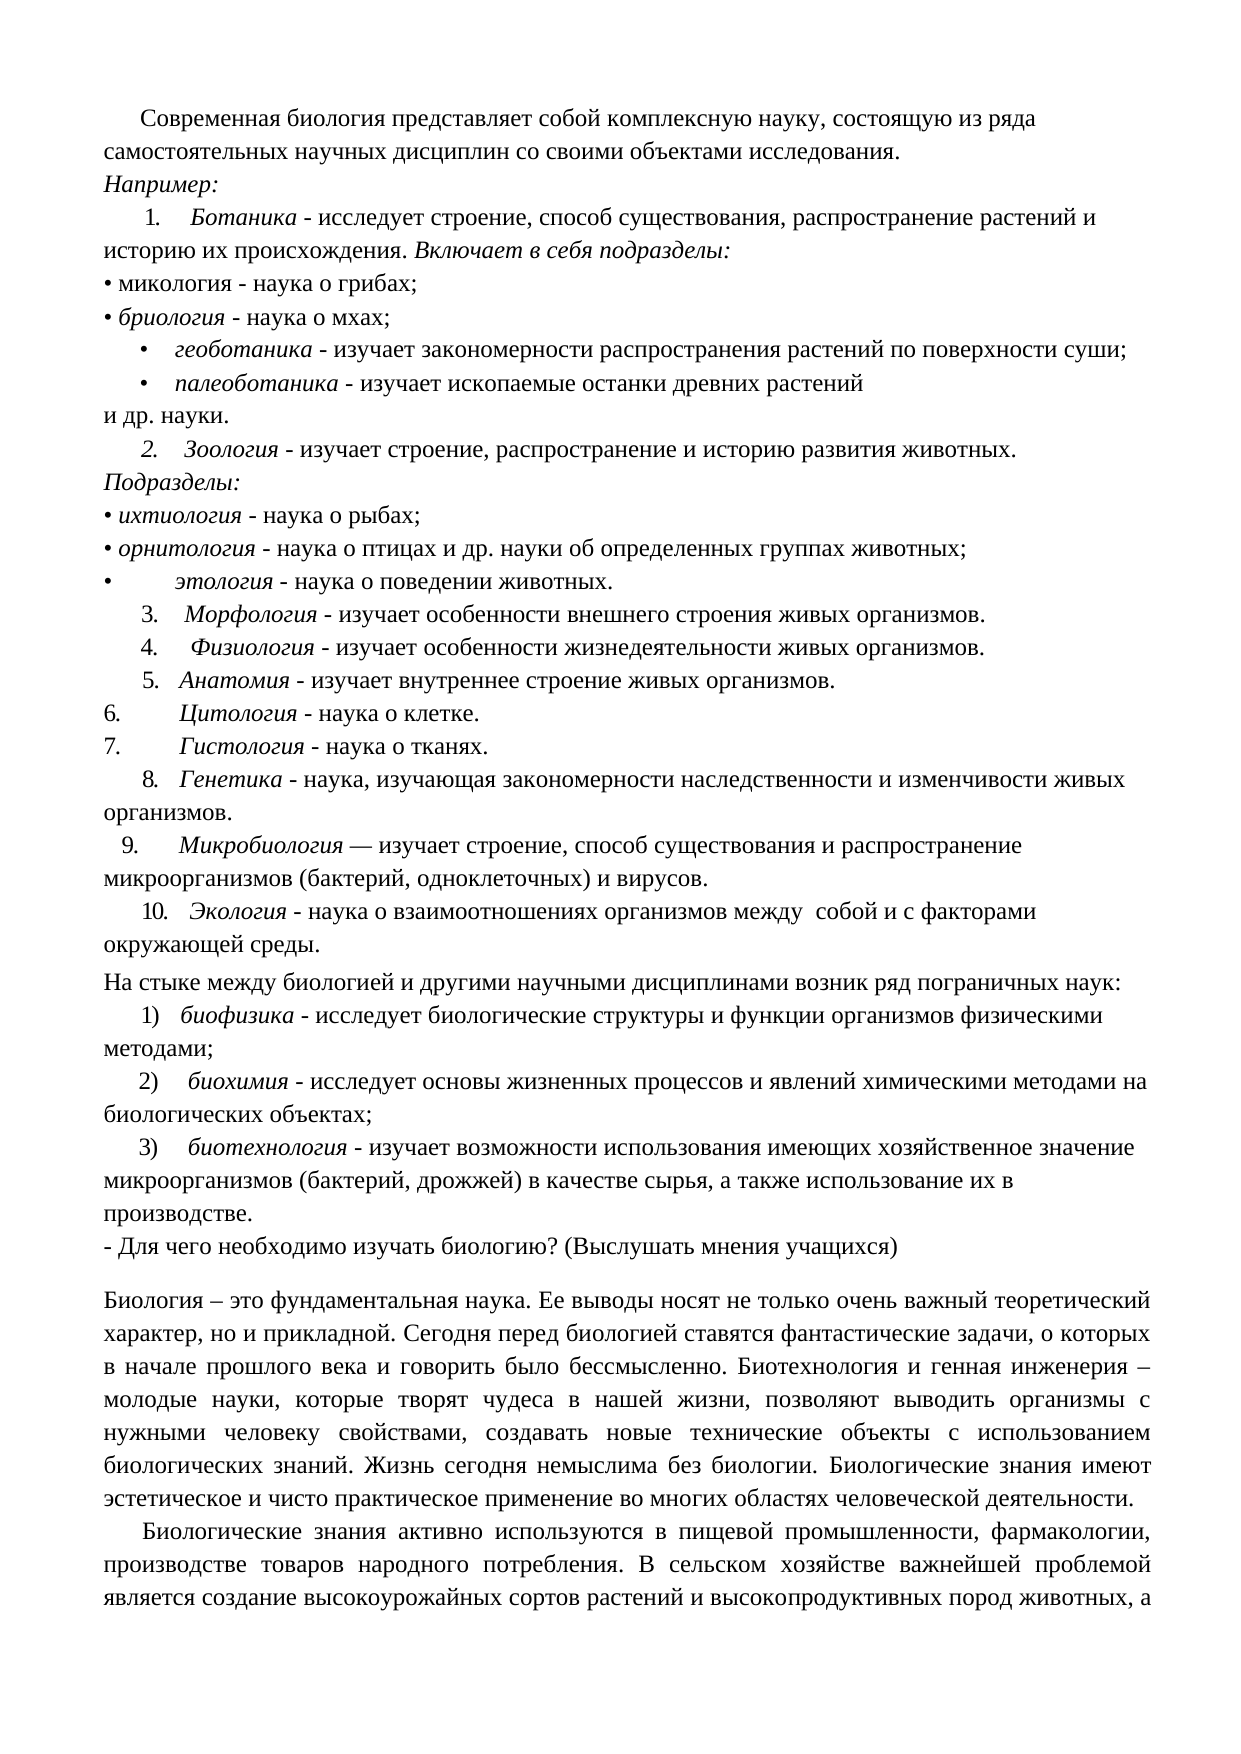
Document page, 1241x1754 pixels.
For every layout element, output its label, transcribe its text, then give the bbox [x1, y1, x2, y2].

list биотехнология - изучает возможности использования имеющих хозяйственное значение микроорганизмов (бактерий, дрожжей) в качестве сырья, а также использование их в производстве. [103, 1132, 1150, 1227]
list Цитология - наука о клетке. [103, 698, 1152, 727]
list палеоботаника - изучает ископаемые останки древних растений [103, 368, 1148, 396]
list биохимия - исследует основы жизненных процессов и явлений химическими методами на биологических объектах; [103, 1066, 1150, 1128]
text 4. Физиология - изучает особенности жизнедеятельности живых организмов. [103, 632, 1144, 661]
text Например: [103, 169, 1152, 198]
text 1. Ботаника - исследует строение, способ существования, распространение растений и историю их происхождения. Включает в себя подразделы: [103, 202, 1150, 264]
text • этология - наука о поведении животных. [103, 566, 1152, 594]
list Анатомия - изучает внутреннее строение живых организмов. [103, 665, 1144, 693]
list геоботаника - изучает закономерности распространения растений по поверхности суши; [103, 334, 1149, 363]
text - Для чего необходимо изучать биологию? (Выслушать мнения учащихся) [103, 1231, 1152, 1260]
list микология - наука о грибах; [103, 268, 1152, 297]
text Подразделы: [103, 467, 1152, 495]
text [103, 1516, 1152, 1611]
text и др. науки. [103, 401, 1152, 429]
text 3. Морфология - изучает особенности внешнего строения живых организмов. [103, 599, 1145, 627]
list бриология - наука о мхах; [103, 302, 1152, 330]
list ихтиология - наука о рыбах; [103, 500, 1152, 528]
text 2. Зоология - изучает строение, распространение и историю развития животных. [103, 434, 1146, 462]
text 1) биофизика - исследует биологические структуры и функции организмов физическими методами; [103, 1000, 1149, 1062]
list Генетика - наука, изучающая закономерности наследственности и изменчивости живых организмов. [103, 764, 1143, 826]
list орнитология - наука о птицах и др. науки об определенных группах животных; [103, 533, 1152, 561]
text 9. Микробиология — изучает строение, способ существования и распространение микроорганизмов (бактерий, одноклеточных) и вирусов. [103, 830, 1152, 892]
text На стыке между биологией и другими научными дисциплинами возник ряд пограничных наук: [103, 967, 1149, 996]
text Биология – это фундаментальная наука. Ее выводы носят не только очень важный теоретический характер, но и прикладной. Сегодня перед биологией ставятся фантастические задачи, о которых в начале прошлого века и говорить было бессмысленно. Биотехнология и генная инженерия – молодые науки, которые творят чудеса в нашей жизни, позволяют выводить организмы с нужными человеку свойствами, создавать новые технические объекты с использованием биологических знаний. Жизнь сегодня немыслима без биологии. Биологические знания имеют эстетическое и чисто практическое применение во многих областях человеческой деятельности. [103, 1285, 1152, 1512]
text Современная биология представляет собой комплексную науку, состоящую из ряда самостоятельных научных дисциплин со своими объектами исследования. [103, 103, 1152, 165]
list Гистология - наука о тканях. [103, 731, 1152, 759]
text 10. Экология - наука о взаимоотношениях организмов между собой и с факторами окружающей среды. [103, 896, 1148, 958]
